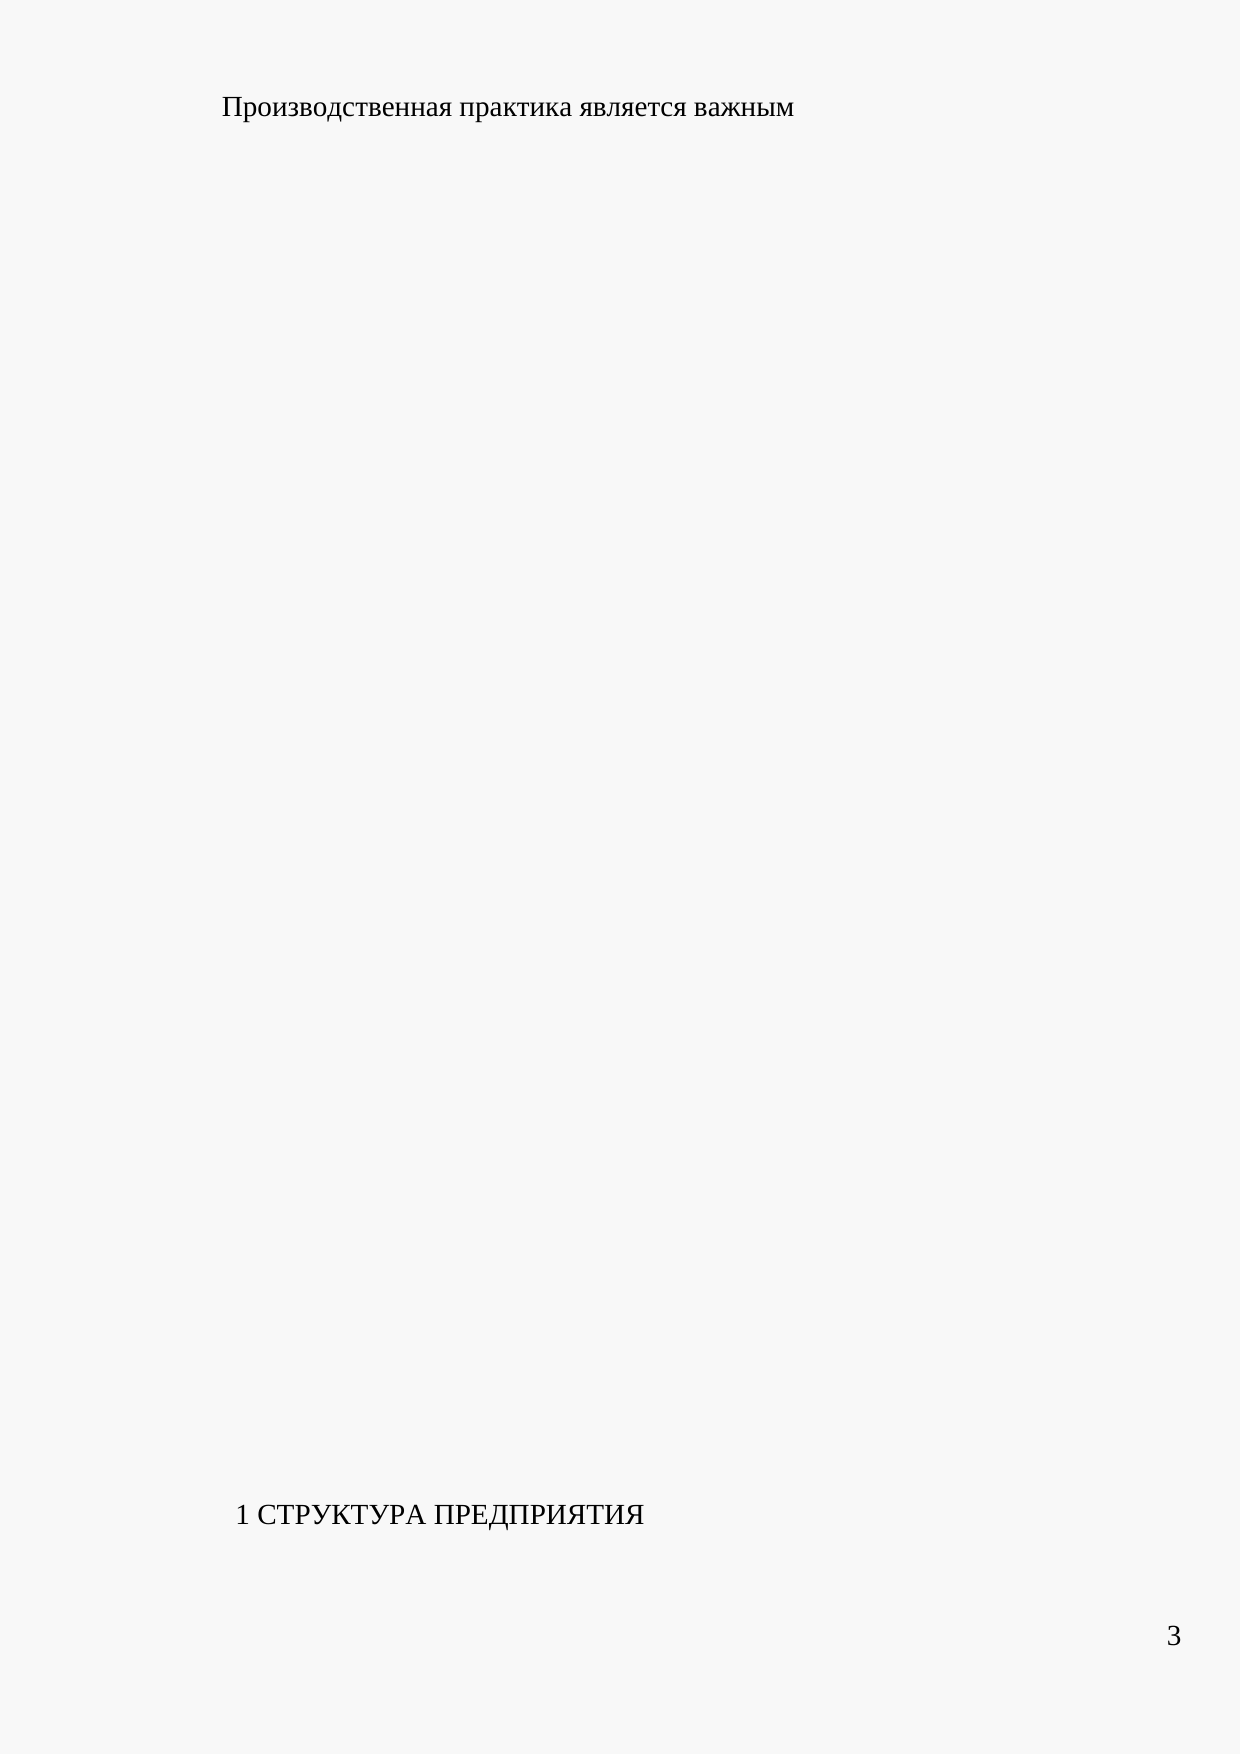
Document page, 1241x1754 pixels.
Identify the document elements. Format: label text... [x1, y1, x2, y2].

text 1 СТРУКТУРА ПРЕДПРИЯТИЯ [148, 1497, 1181, 1531]
text Производственная практика является важным [148, 89, 1181, 122]
